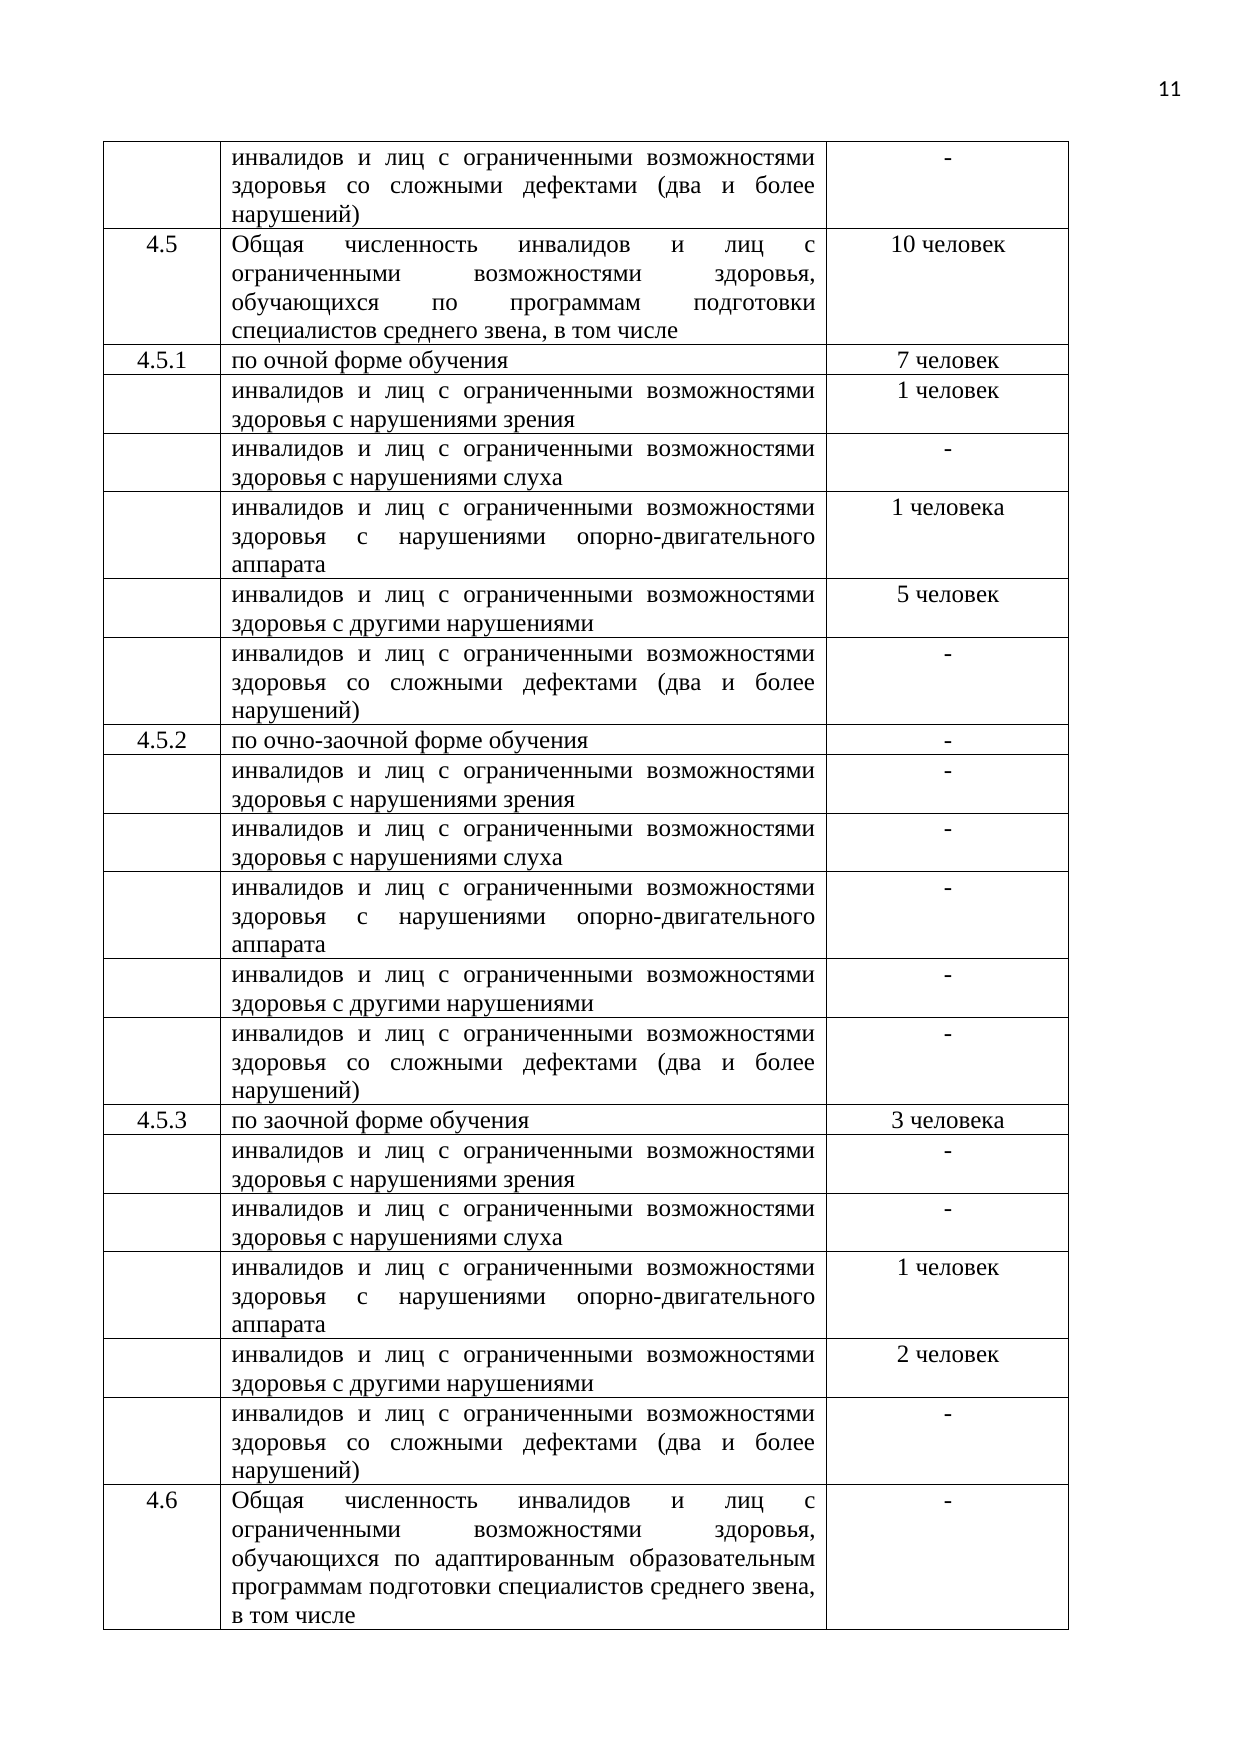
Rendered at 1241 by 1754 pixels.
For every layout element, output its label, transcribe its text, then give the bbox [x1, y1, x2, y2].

table_cell Общая численность инвалидов и лиц с ограниченными возможностями здоровья, обучающихся по адаптированным образовательным программам подготовки специалистов среднего звена, в том числе [221, 1485, 826, 1629]
table_cell - [827, 142, 1068, 228]
table_cell - [827, 434, 1068, 491]
table_cell 3 человека [827, 1105, 1068, 1134]
table_cell - [827, 1135, 1068, 1192]
table_cell [104, 375, 220, 432]
table_cell 4.5 [104, 229, 220, 344]
table_cell Общая численность инвалидов и лиц с ограниченными возможностями здоровья, обучающихся по программам подготовки специалистов среднего звена, в том числе [221, 229, 826, 344]
table_cell - [827, 872, 1068, 958]
table_cell 2 человек [827, 1339, 1068, 1397]
table_cell по очно-заочной форме обучения [221, 725, 826, 754]
table_cell [104, 1339, 220, 1397]
table_cell - [827, 1018, 1068, 1104]
table_cell инвалидов и лиц с ограниченными возможностями здоровья с другими нарушениями [221, 1339, 826, 1397]
table_cell по очной форме обучения [221, 345, 826, 374]
table_cell инвалидов и лиц с ограниченными возможностями здоровья с нарушениями зрения [221, 375, 826, 432]
table_cell - [827, 959, 1068, 1017]
table_cell инвалидов и лиц с ограниченными возможностями здоровья со сложными дефектами (два и более нарушений) [221, 142, 826, 228]
table_cell [104, 814, 220, 871]
table_cell [104, 1194, 220, 1251]
table_cell [104, 142, 220, 228]
table_cell - [827, 638, 1068, 724]
table_cell [104, 959, 220, 1017]
table_cell [104, 434, 220, 491]
table_cell [104, 755, 220, 812]
table_cell 7 человек [827, 345, 1068, 374]
table_cell - [827, 814, 1068, 871]
table_cell 4.5.1 [104, 345, 220, 374]
table_cell инвалидов и лиц с ограниченными возможностями здоровья со сложными дефектами (два и более нарушений) [221, 1398, 826, 1484]
table_cell [104, 1135, 220, 1192]
table_cell [104, 1018, 220, 1104]
table_cell - [827, 755, 1068, 812]
table_cell инвалидов и лиц с ограниченными возможностями здоровья с нарушениями опорно-двигательного аппарата [221, 872, 826, 958]
table_cell - [827, 1485, 1068, 1629]
table_cell 4.5.3 [104, 1105, 220, 1134]
table_cell инвалидов и лиц с ограниченными возможностями здоровья с нарушениями опорно-двигательного аппарата [221, 492, 826, 578]
table_cell инвалидов и лиц с ограниченными возможностями здоровья с другими нарушениями [221, 959, 826, 1017]
table_cell [104, 492, 220, 578]
table_cell 1 человек [827, 375, 1068, 432]
table_cell инвалидов и лиц с ограниченными возможностями здоровья с нарушениями слуха [221, 1194, 826, 1251]
table_cell - [827, 1398, 1068, 1484]
table_cell - [827, 725, 1068, 754]
table_cell по заочной форме обучения [221, 1105, 826, 1134]
table_cell 1 человек [827, 1252, 1068, 1338]
table_cell инвалидов и лиц с ограниченными возможностями здоровья со сложными дефектами (два и более нарушений) [221, 638, 826, 724]
table_cell инвалидов и лиц с ограниченными возможностями здоровья с другими нарушениями [221, 579, 826, 637]
table_cell [104, 872, 220, 958]
table_cell 5 человек [827, 579, 1068, 637]
table_cell инвалидов и лиц с ограниченными возможностями здоровья со сложными дефектами (два и более нарушений) [221, 1018, 826, 1104]
table_cell 1 человека [827, 492, 1068, 578]
table_cell 10 человек [827, 229, 1068, 344]
table_cell инвалидов и лиц с ограниченными возможностями здоровья с нарушениями слуха [221, 814, 826, 871]
table_cell [104, 638, 220, 724]
table_cell [104, 1398, 220, 1484]
table_cell 4.6 [104, 1485, 220, 1629]
table_cell - [827, 1194, 1068, 1251]
table_cell инвалидов и лиц с ограниченными возможностями здоровья с нарушениями слуха [221, 434, 826, 491]
table_cell [104, 579, 220, 637]
table_cell инвалидов и лиц с ограниченными возможностями здоровья с нарушениями зрения [221, 755, 826, 812]
table_cell инвалидов и лиц с ограниченными возможностями здоровья с нарушениями опорно-двигательного аппарата [221, 1252, 826, 1338]
table_cell 4.5.2 [104, 725, 220, 754]
table_cell [104, 1252, 220, 1338]
table_cell инвалидов и лиц с ограниченными возможностями здоровья с нарушениями зрения [221, 1135, 826, 1192]
